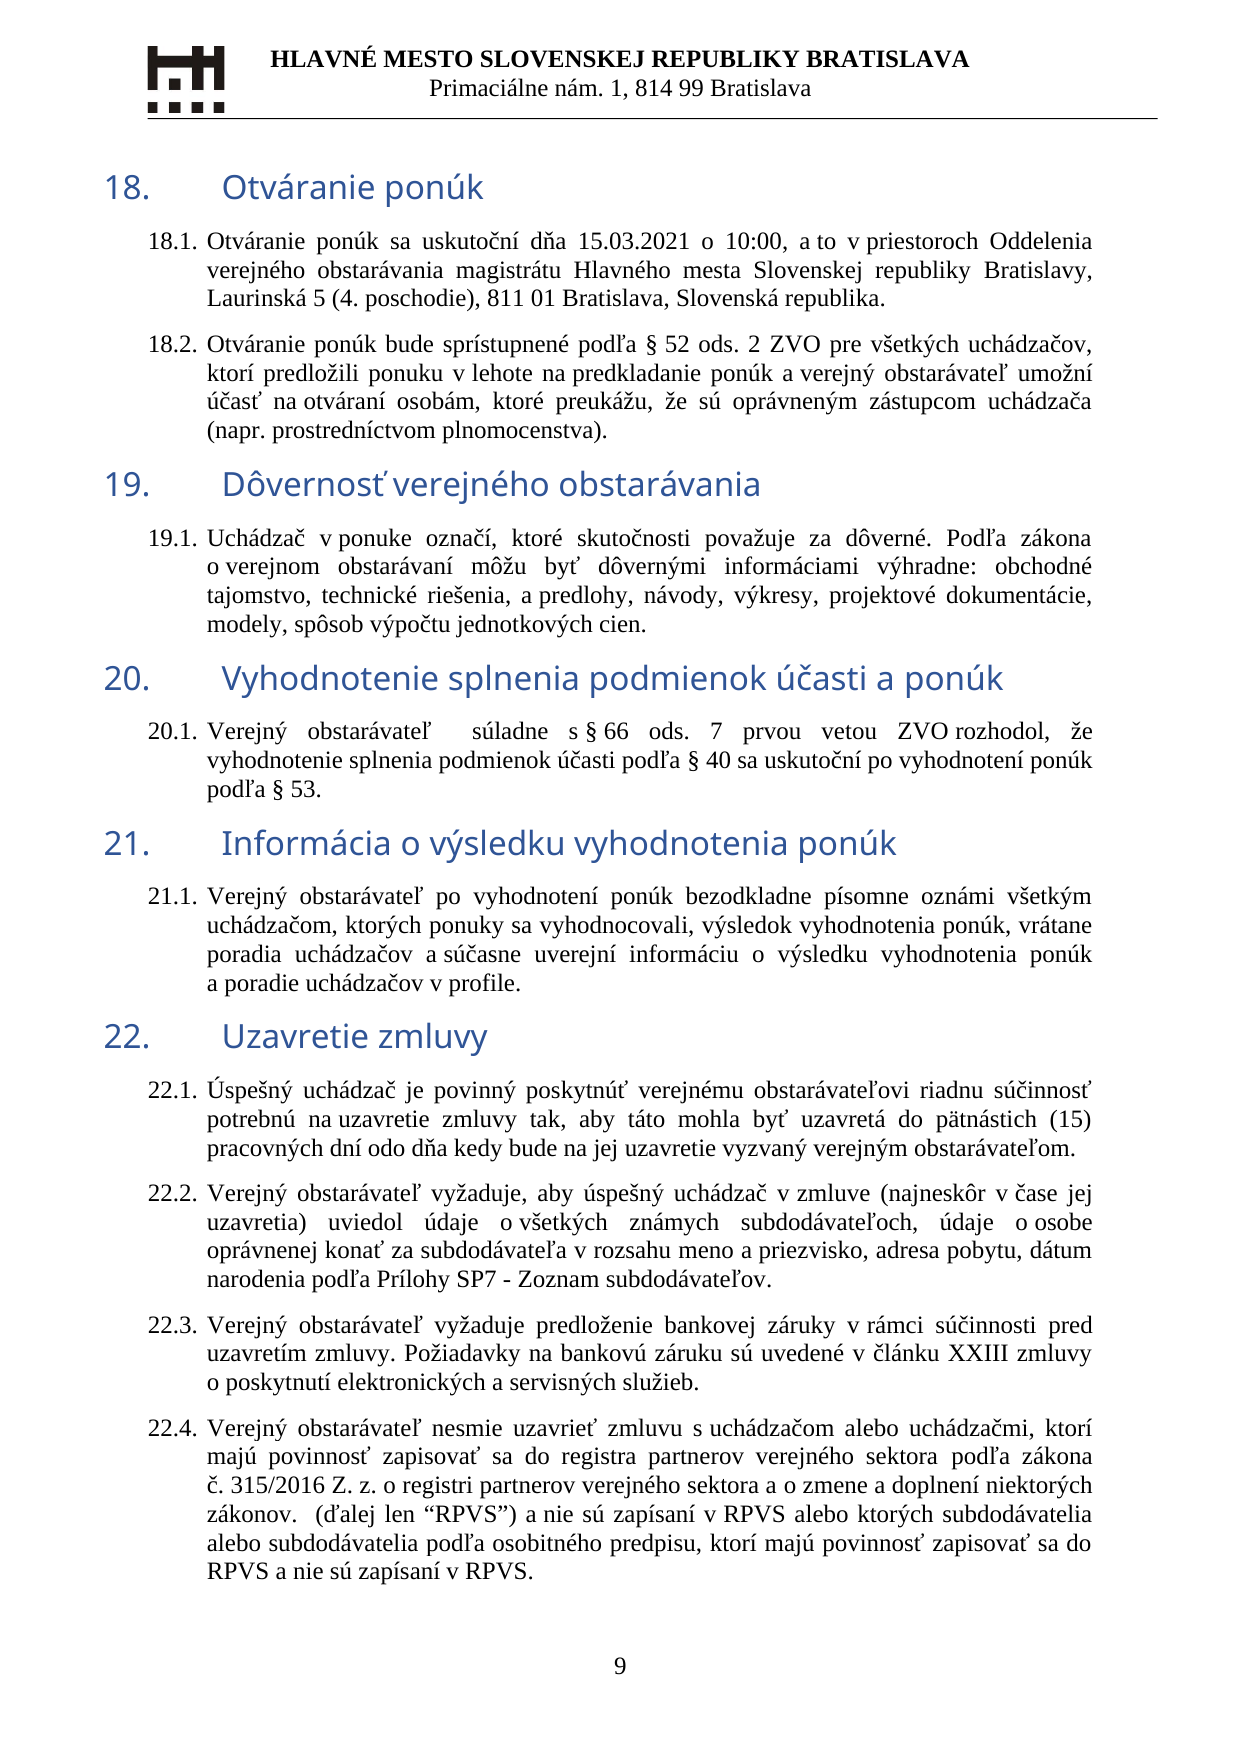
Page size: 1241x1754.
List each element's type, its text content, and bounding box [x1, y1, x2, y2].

list Verejný obstarávateľ po vyhodnotení ponúk bezodkladne písomne oznámi všetkým uchádzačom, ktorých ponuky sa vyhodnocovali, výsledok vyhodnotenia ponúk, vrátane poradia uchádzačov a súčasne uverejní informáciu o výsledku vyhodnotenia ponúk a poradie uchádzačov v profile. [148, 881, 1093, 996]
subtitle Uzavretie zmluvy [103, 1013, 1093, 1058]
list Verejný obstarávateľ súladne s § 66 ods. 7 prvou vetou ZVO rozhodol, že vyhodnotenie splnenia podmienok účasti podľa § 40 sa uskutoční po vyhodnotení ponúk podľa § 53. [148, 716, 1093, 803]
subtitle Dôvernosť verejného obstarávania [103, 461, 1093, 506]
list Úspešný uchádzač je povinný poskytnúť verejnému obstarávateľovi riadnu súčinnosť potrebnú na uzavretie zmluvy tak, aby táto mohla byť uzavretá do pätnástich (15) pracovných dní odo dňa kedy bude na jej uzavretie vyzvaný verejným obstarávateľom. [148, 1075, 1093, 1161]
list Otváranie ponúk sa uskutoční dňa 15.03.2021 o 10:00, a to v priestoroch Oddelenia verejného obstarávania magistrátu Hlavného mesta Slovenskej republiky Bratislavy, Laurinská 5 (4. poschodie), 811 01 Bratislava, Slovenská republika. [148, 226, 1093, 312]
picture [147, 46, 225, 113]
list Verejný obstarávateľ vyžaduje, aby úspešný uchádzač v zmluve (najneskôr v čase jej uzavretia) uviedol údaje o všetkých známych subdodávateľoch, údaje o osobe oprávnenej konať za subdodávateľa v rozsahu meno a priezvisko, adresa pobytu, dátum narodenia podľa Prílohy SP7 - Zoznam subdodávateľov. [148, 1178, 1093, 1293]
list Uchádzač v ponuke označí, ktoré skutočnosti považuje za dôverné. Podľa zákona o verejnom obstarávaní môžu byť dôvernými informáciami výhradne: obchodné tajomstvo, technické riešenia, a predlohy, návody, výkresy, projektové dokumentácie, modely, spôsob výpočtu jednotkových cien. [148, 523, 1093, 638]
subtitle Informácia o výsledku vyhodnotenia ponúk [103, 819, 1093, 865]
subtitle Vyhodnotenie splnenia podmienok účasti a ponúk [103, 654, 1093, 700]
list Verejný obstarávateľ vyžaduje predloženie bankovej záruky v rámci súčinnosti pred uzavretím zmluvy. Požiadavky na bankovú záruku sú uvedené v článku XXIII zmluvy o poskytnutí elektronických a servisných služieb. [148, 1310, 1093, 1396]
list Verejný obstarávateľ nesmie uzavrieť zmluvu s uchádzačom alebo uchádzačmi, ktorí majú povinnosť zapisovať sa do registra partnerov verejného sektora podľa zákona č. 315/2016 Z. z. o registri partnerov verejného sektora a o zmene a doplnení niektorých zákonov. (ďalej len “RPVS”) a nie sú zapísaní v RPVS alebo ktorých subdodávatelia alebo subdodávatelia podľa osobitného predpisu, ktorí majú povinnosť zapisovať sa do RPVS a nie sú zapísaní v RPVS. [148, 1413, 1093, 1585]
subtitle Otváranie ponúk [103, 164, 1093, 209]
list Otváranie ponúk bude sprístupnené podľa § 52 ods. 2 ZVO pre všetkých uchádzačov, ktorí predložili ponuku v lehote na predkladanie ponúk a verejný obstarávateľ umožní účasť na otváraní osobám, ktoré preukážu, že sú oprávneným zástupcom uchádzača (napr. prostredníctvom plnomocenstva). [148, 329, 1093, 444]
